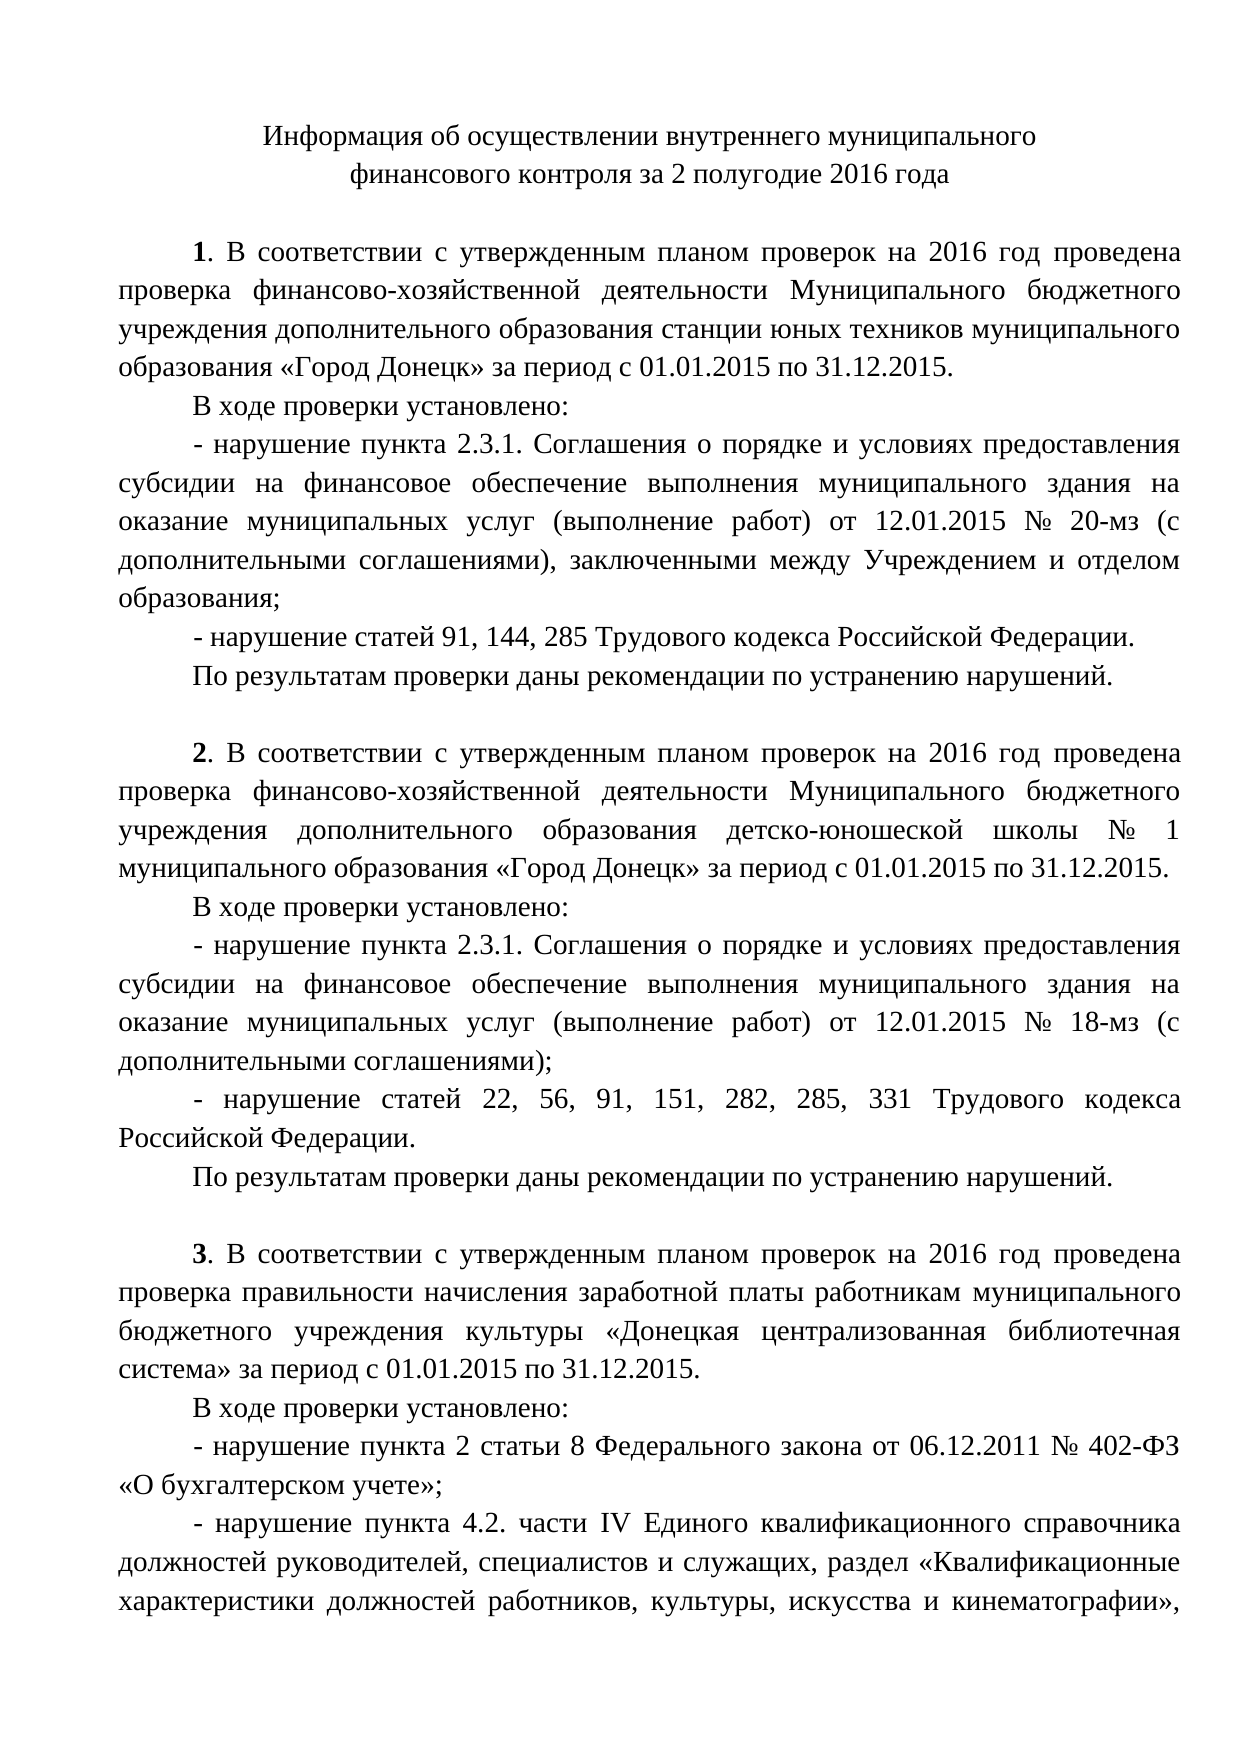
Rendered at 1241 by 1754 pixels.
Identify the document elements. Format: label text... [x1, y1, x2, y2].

text - нарушение пункта 2 статьи 8 Федерального закона от 06.12.2011 № 402-ФЗ «О бухгалтерском учете»; [118, 1428, 1181, 1501]
text 3. В соответствии с утвержденным планом проверок на 2016 год проведена проверка правильности начисления заработной платы работникам муниципального бюджетного учреждения культуры «Донецкая централизованная библиотечная система» за период с 01.01.2015 по 31.12.2015. [118, 1236, 1181, 1385]
text Информация об осуществлении внутреннего муниципального [118, 118, 1181, 152]
text - нарушение пункта 2.3.1. Соглашения о порядке и условиях предоставления субсидии на финансовое обеспечение выполнения муниципального здания на оказание муниципальных услуг (выполнение работ) от 12.01.2015 № 20-мз (с дополнительными соглашениями), заключенными между Учреждением и отделом образования; [118, 426, 1181, 614]
text - нарушение статей 22, 56, 91, 151, 282, 285, 331 Трудового кодекса Российской Федерации. [118, 1082, 1181, 1154]
text По результатам проверки даны рекомендации по устранению нарушений. [118, 1159, 1181, 1192]
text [118, 1506, 1181, 1616]
text 2. В соответствии с утвержденным планом проверок на 2016 год проведена проверка финансово-хозяйственной деятельности Муниципального бюджетного учреждения дополнительного образования детско-юношеской школы № 1 муниципального образования «Город Донецк» за период с 01.01.2015 по 31.12.2015. [118, 735, 1181, 884]
text финансового контроля за 2 полугодие 2016 года [118, 157, 1181, 190]
text - нарушение статей 91, 144, 285 Трудового кодекса Российской Федерации. [118, 619, 1181, 653]
text В ходе проверки установлено: [118, 388, 1181, 421]
text 1. В соответствии с утвержденным планом проверок на 2016 год проведена проверка финансово-хозяйственной деятельности Муниципального бюджетного учреждения дополнительного образования станции юных техников муниципального образования «Город Донецк» за период с 01.01.2015 по 31.12.2015. [118, 234, 1181, 383]
text По результатам проверки даны рекомендации по устранению нарушений. [118, 658, 1181, 691]
text - нарушение пункта 2.3.1. Соглашения о порядке и условиях предоставления субсидии на финансовое обеспечение выполнения муниципального здания на оказание муниципальных услуг (выполнение работ) от 12.01.2015 № 18-мз (с дополнительными соглашениями); [118, 927, 1181, 1077]
text В ходе проверки установлено: [118, 889, 1181, 922]
text В ходе проверки установлено: [118, 1390, 1181, 1423]
